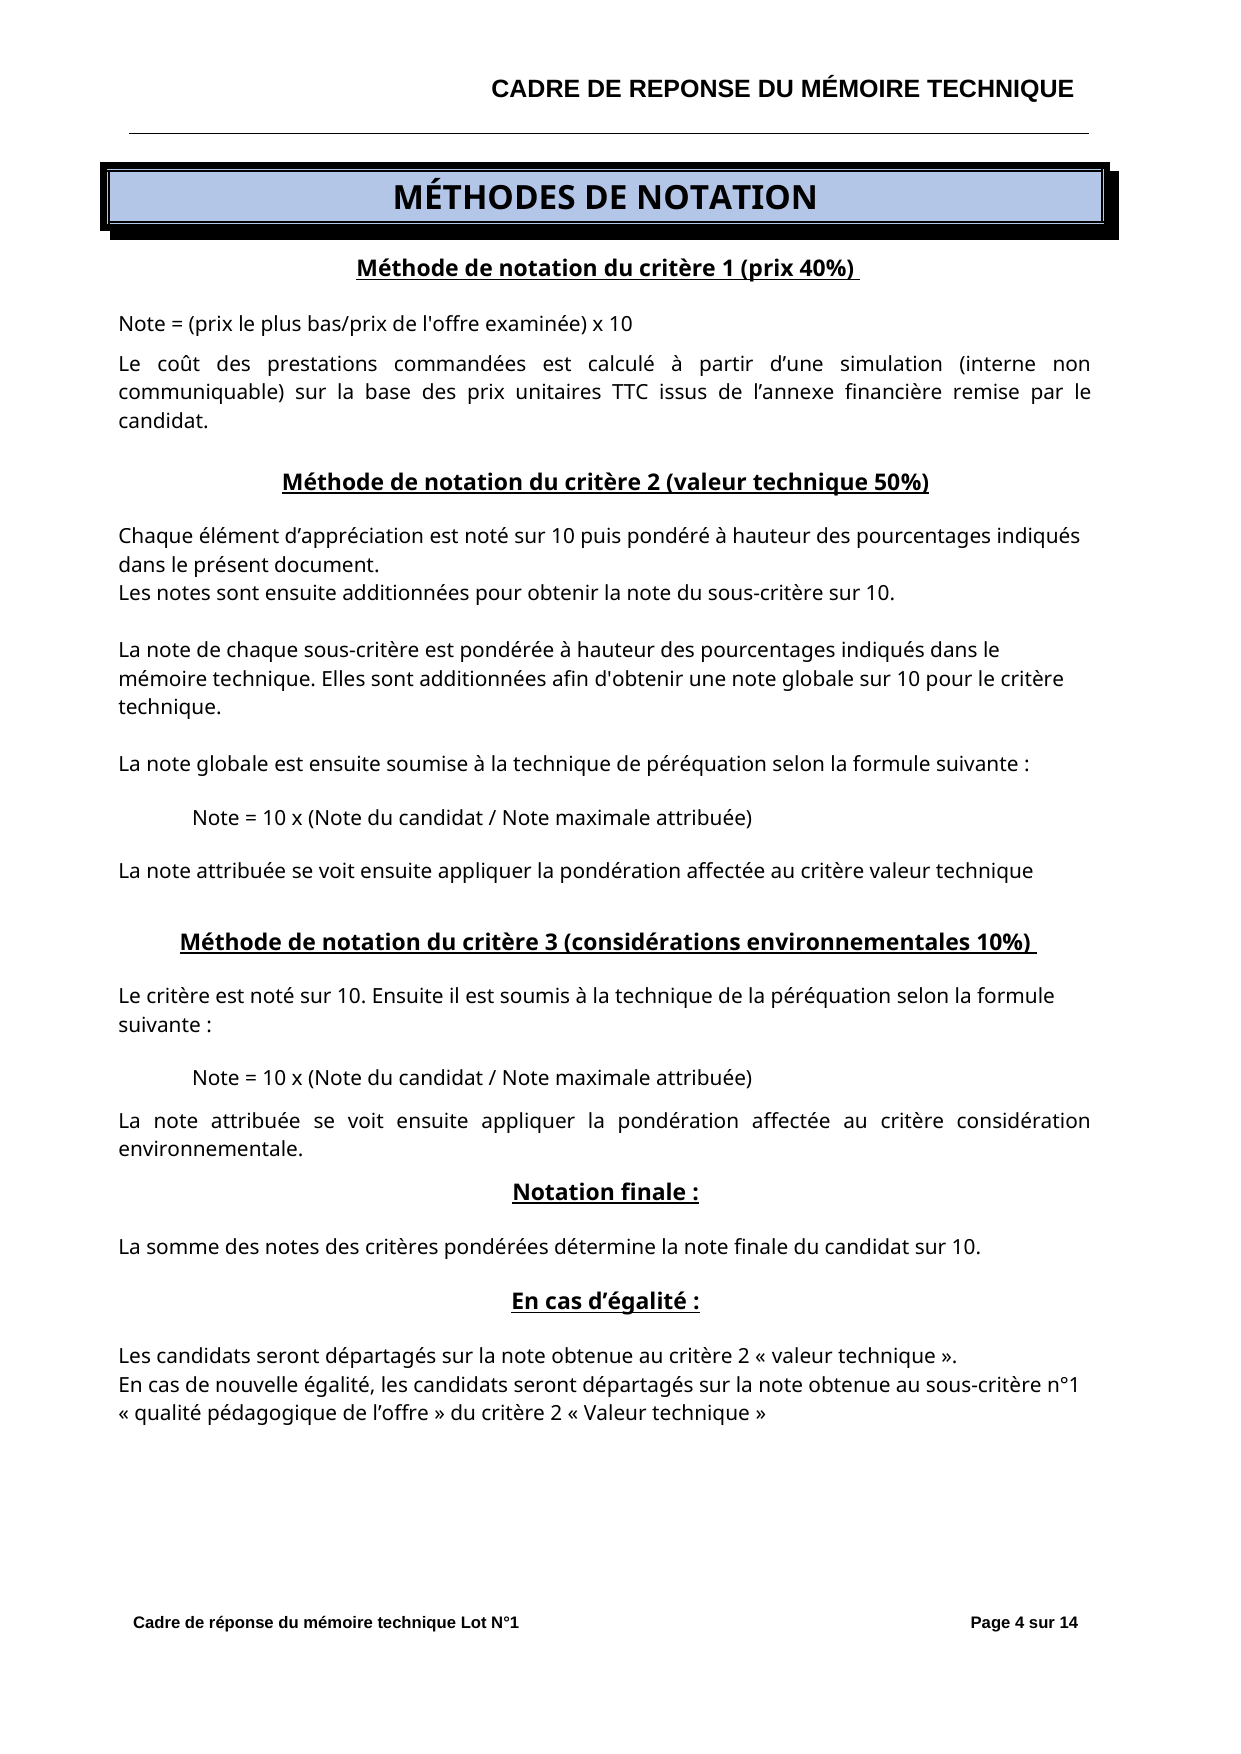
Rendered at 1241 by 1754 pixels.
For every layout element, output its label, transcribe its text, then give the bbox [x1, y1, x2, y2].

list Le critère est noté sur 10. Ensuite il est soumis à la technique de la péréquation selon la formule suivante : [118, 982, 1092, 1038]
text En cas d’égalité : [118, 1285, 1092, 1316]
text Méthode de notation du critère 1 (prix 40%) [118, 252, 1092, 284]
text La somme des notes des critères pondérées détermine la note finale du candidat sur 10. [118, 1232, 1092, 1260]
text La note attribuée se voit ensuite appliquer la pondération affectée au critère valeur technique [118, 856, 1092, 884]
text Note = (prix le plus bas/prix de l'offre examinée) x 10 [118, 309, 1092, 337]
list Note = 10 x (Note du candidat / Note maximale attribuée) [192, 803, 1092, 831]
list Chaque élément d’appréciation est noté sur 10 puis pondéré à hauteur des pourcentages indiqués dans le présent document. [118, 522, 1092, 578]
text Le coût des prestations commandées est calculé à partir d’une simulation (interne non communiquable) sur la base des prix unitaires TTC issus de l’annexe financière remise par le candidat. [118, 349, 1092, 434]
list Les notes sont ensuite additionnées pour obtenir la note du sous-critère sur 10. [118, 578, 1092, 607]
text Méthode de notation du critère 2 (valeur technique 50%) [118, 465, 1092, 497]
text Méthode de notation du critère 3 (considérations environnementales 10%) [118, 925, 1092, 957]
text En cas de nouvelle égalité, les candidats seront départagés sur la note obtenue au sous-critère n°1 « qualité pédagogique de l’offre » du critère 2 « Valeur technique » [118, 1370, 1092, 1427]
text Les candidats seront départagés sur la note obtenue au critère 2 « valeur technique ». [118, 1341, 1092, 1370]
list La note de chaque sous-critère est pondérée à hauteur des pourcentages indiqués dans le mémoire technique. Elles sont additionnées afin d'obtenir une note globale sur 10 pour le critère technique. [118, 635, 1092, 721]
text Notation finale : [118, 1176, 1092, 1207]
list La note globale est ensuite soumise à la technique de péréquation selon la formule suivante : [118, 749, 1092, 778]
text Méthodes de notation [110, 172, 1101, 221]
text La note attribuée se voit ensuite appliquer la pondération affectée au critère considération environnementale. [118, 1106, 1092, 1163]
list Note = 10 x (Note du candidat / Note maximale attribuée) [192, 1063, 1092, 1092]
